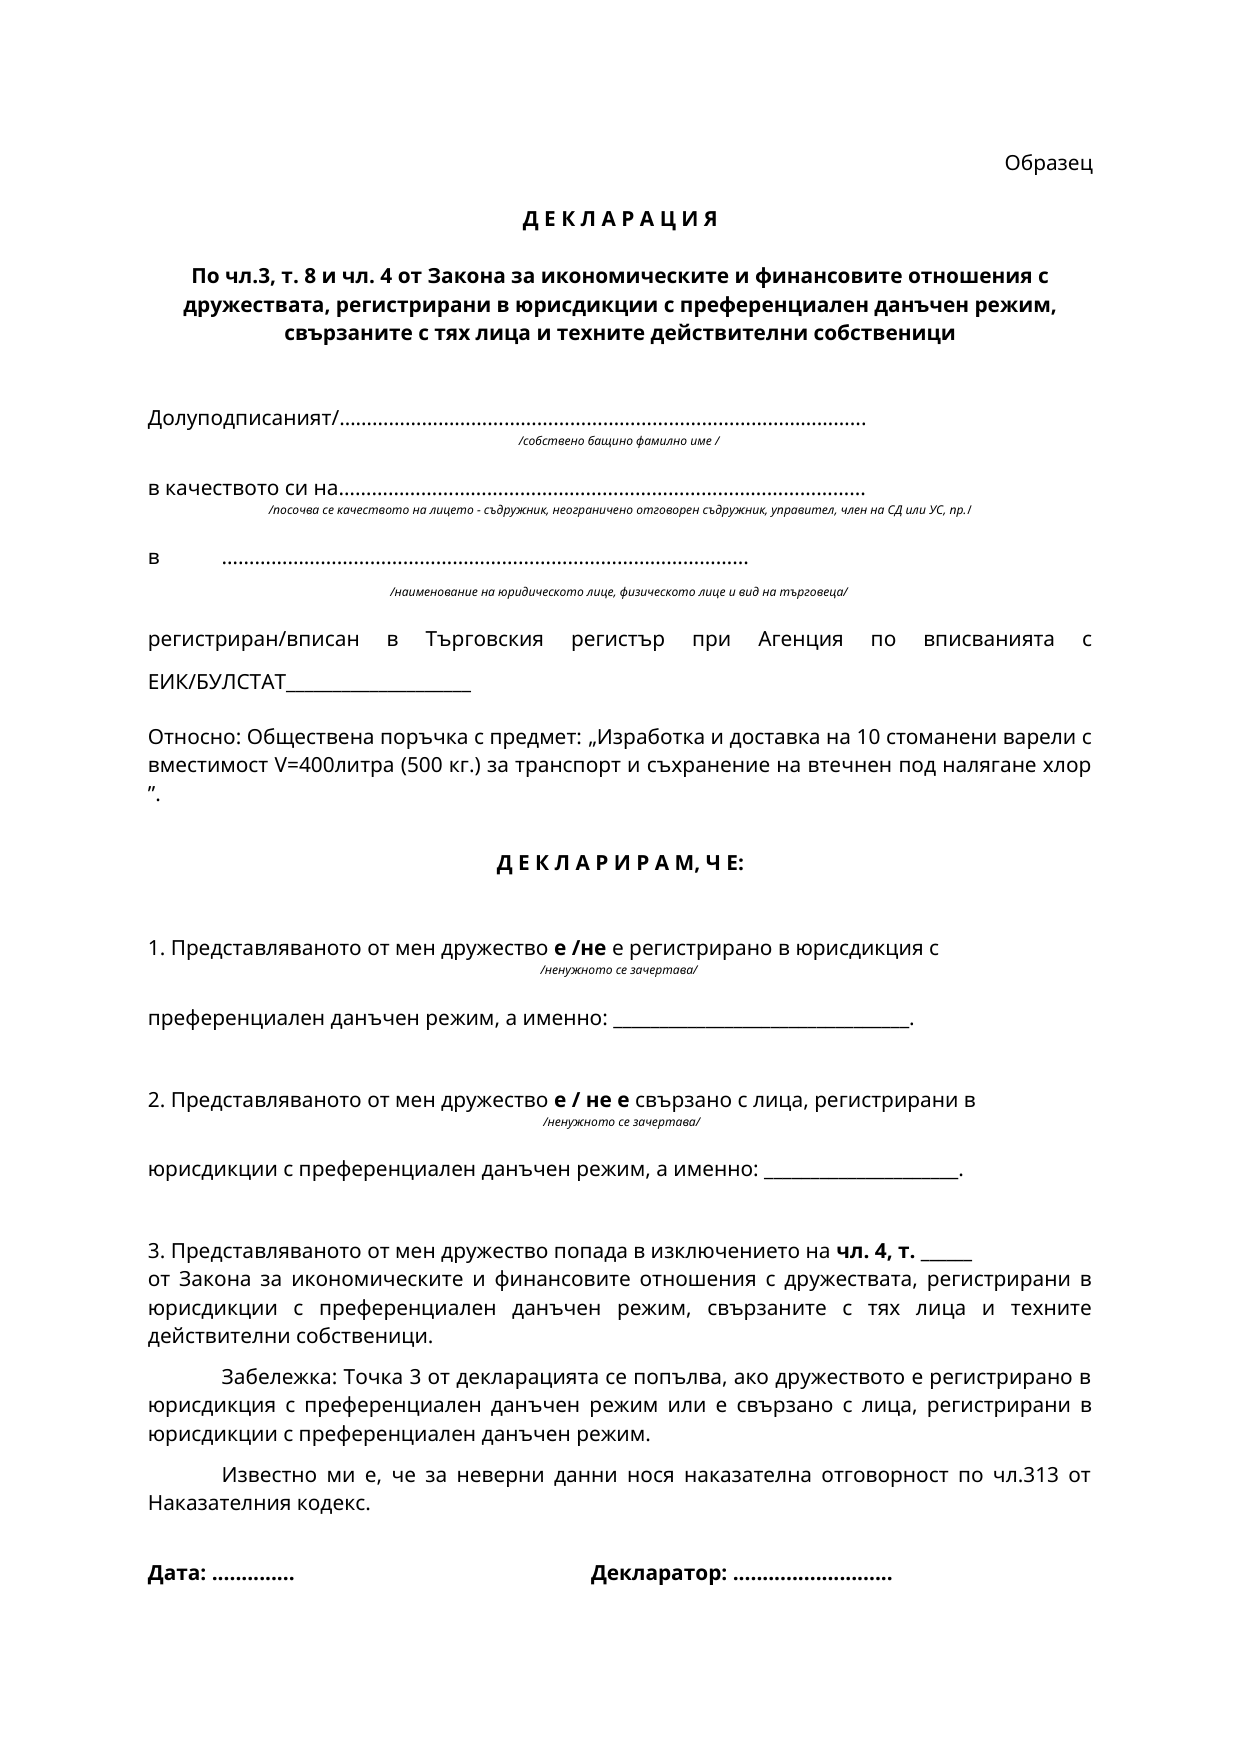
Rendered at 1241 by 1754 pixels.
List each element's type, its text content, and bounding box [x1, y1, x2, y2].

text Д Е К Л А Р А Ц И Я [148, 204, 1093, 233]
text в качеството си на…………………………………………………………………………………... [148, 473, 1093, 501]
text Д Е К Л А Р И Р А М, Ч Е: [148, 848, 1093, 877]
text 1. Представляваното от мен дружество е /не е регистрирано в юрисдикция с [148, 933, 1093, 962]
text Известно ми е, че за неверни данни нося наказателна отговорност по чл.313 от Наказателния кодекс. [148, 1460, 1093, 1517]
text /собствено бащино фамилно име / [148, 432, 1093, 460]
text в …………………………………………………………………………………... [148, 542, 1093, 571]
text 3. Представляваното от мен дружество попада в изключението на чл. 4, т. ______ [148, 1236, 1093, 1264]
text юрисдикции с преференциален данъчен режим, а именно: _____________________. [148, 1154, 1093, 1182]
text 2. Представляваното от мен дружество е / не е свързано с лица, регистрирани в [148, 1085, 1093, 1113]
text Образец [148, 148, 1093, 176]
text /наименование на юридическото лице, физическото лице и вид на търговеца/ [148, 583, 1093, 612]
text преференциален данъчен режим, а именно: ________________________________. [148, 1003, 1093, 1031]
text Относно: Обществена поръчка с предмет: „Изработка и доставка на 10 стоманени варели с вместимост V=400литра (500 кг.) за транспорт и съхранение на втечнен под налягане хлор ”. [148, 722, 1093, 807]
text от Закона за икономическите и финансовите отношения с дружествата, регистрирани в юрисдикции с преференциален данъчен режим, свързаните с тях лица и техните действителни собственици. [148, 1264, 1093, 1350]
text Дата: .............. Декларатор: ........................... [148, 1558, 1093, 1586]
text /ненужното се зачертава/ [148, 1113, 1093, 1142]
text Долуподписаният/…………………………………………………………………………………... [148, 403, 1093, 432]
text /ненужното се зачертава/ [148, 962, 1093, 990]
text По чл.3, т. 8 и чл. 4 от Закона за икономическите и финансовите отношения с дружествата, регистрирани в юрисдикции с преференциален данъчен режим, свързаните с тях лица и техните действителни собственици [148, 261, 1093, 347]
text /посочва се качеството на лицето - съдружник, неограничено отговорен съдружник, управител, член на СД или УС, пр./ [148, 501, 1093, 530]
text регистриран/вписан в Търговския регистър при Агенция по вписванията с ЕИК/БУЛСТАТ____________________ [148, 624, 1093, 695]
text Забележка: Точка 3 от декларацията се попълва, ако дружеството е регистрирано в юрисдикция с преференциален данъчен режим или е свързано с лица, регистрирани в юрисдикции с преференциален данъчен режим. [148, 1362, 1093, 1447]
